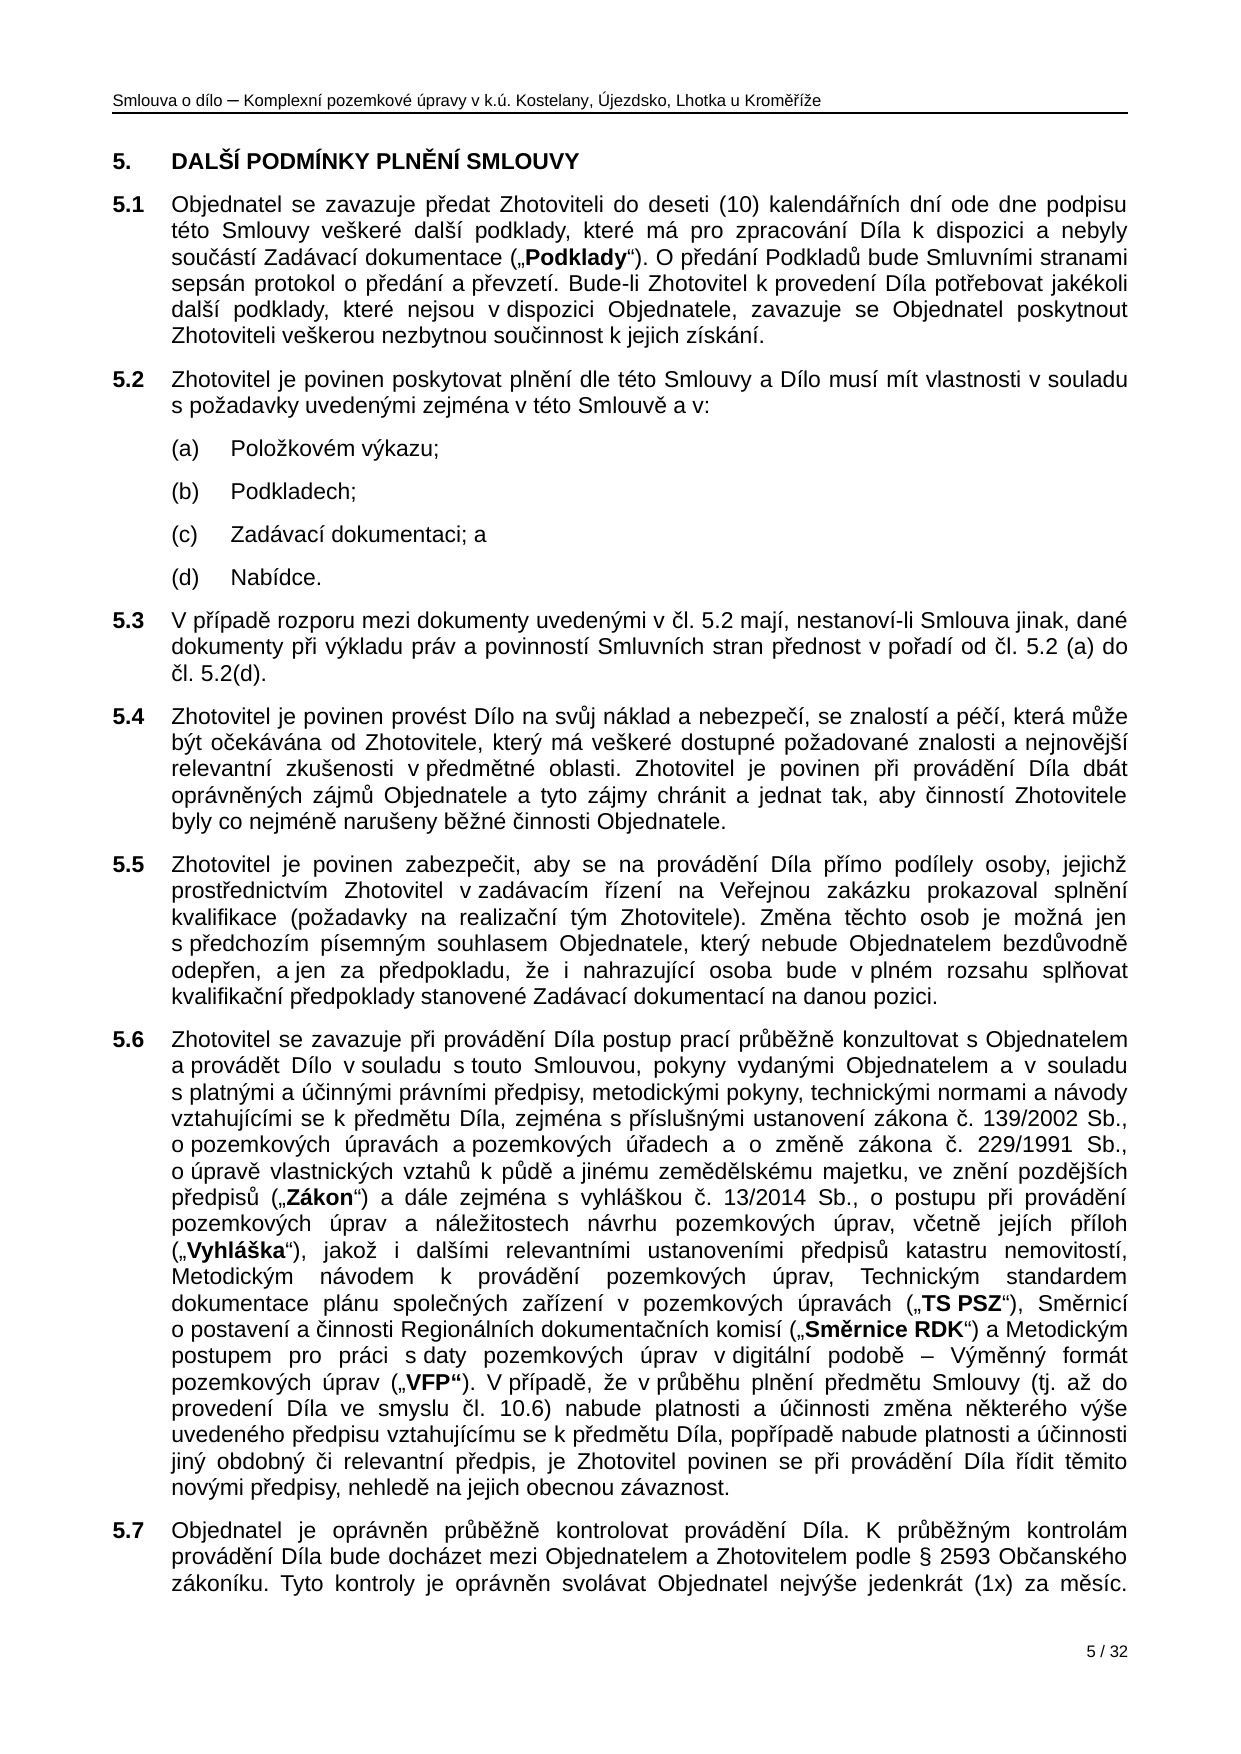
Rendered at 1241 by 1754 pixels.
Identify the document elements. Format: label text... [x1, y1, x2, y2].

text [112, 1517, 1128, 1596]
text Zhotovitel je povinen zabezpečit, aby se na provádění Díla přímo podílely osoby, jejichž prostřednictvím Zhotovitel v zadávacím řízení na Veřejnou zakázku prokazoval splnění kvalifikace (požadavky na realizační tým Zhotovitele). Změna těchto osob je možná jen s předchozím písemným souhlasem Objednatele, který nebude Objednatelem bezdůvodně odepřen, a jen za předpokladu, že i nahrazující osoba bude v plném rozsahu splňovat kvalifikační předpoklady stanovené Zadávací dokumentací na danou pozici. [112, 851, 1128, 1009]
text Objednatel se zavazuje předat Zhotoviteli do deseti (10) kalendářních dní ode dne podpisu této Smlouvy veškeré další podklady, které má pro zpracování Díla k dispozici a nebyly součástí Zadávací dokumentace („Podklady“). O předání Podkladů bude Smluvními stranami sepsán protokol o předání a převzetí. Bude-li Zhotovitel k provedení Díla potřebovat jakékoli další podklady, které nejsou v dispozici Objednatele, zavazuje se Objednatel poskytnout Zhotoviteli veškerou nezbytnou součinnost k jejich získání. [112, 191, 1128, 349]
text Další podmínky Plnění smlouvy [112, 148, 1128, 174]
text Zhotovitel se zavazuje při provádění Díla postup prací průběžně konzultovat s Objednatelem a provádět Dílo v souladu s touto Smlouvou, pokyny vydanými Objednatelem a v souladu s platnými a účinnými právními předpisy, metodickými pokyny, technickými normami a návody vztahujícími se k předmětu Díla, zejména s příslušnými ustanovení zákona č. 139/2002 Sb., o pozemkových úpravách a pozemkových úřadech a o změně zákona č. 229/1991 Sb., o úpravě vlastnických vztahů k půdě a jinému zemědělskému majetku, ve znění pozdějších předpisů („Zákon“) a dále zejména s vyhláškou č. 13/2014 Sb., o postupu při provádění pozemkových úprav a náležitostech návrhu pozemkových úprav, včetně jejích příloh („Vyhláška“), jakož i dalšími relevantními ustanoveními předpisů katastru nemovitostí, Metodickým návodem k provádění pozemkových úprav, Technickým standardem dokumentace plánu společných zařízení v pozemkových úpravách („TS PSZ“), Směrnicí o postavení a činnosti Regionálních dokumentačních komisí („Směrnice RDK“) a Metodickým postupem pro práci s daty pozemkových úprav v digitální podobě – Výměnný formát pozemkových úprav („VFP“). V případě, že v průběhu plnění předmětu Smlouvy (tj. až do provedení Díla ve smyslu čl. 10.6) nabude platnosti a účinnosti změna některého výše uvedeného předpisu vztahujícímu se k předmětu Díla, popřípadě nabude platnosti a účinnosti jiný obdobný či relevantní předpis, je Zhotovitel povinen se při provádění Díla řídit těmito novými předpisy, nehledě na jejich obecnou závaznost. [112, 1026, 1128, 1500]
text Zhotovitel je povinen poskytovat plnění dle této Smlouvy a Dílo musí mít vlastnosti v souladu s požadavky uvedenými zejména v této Smlouvě a v: [112, 366, 1128, 418]
list Podkladech; [171, 478, 1128, 504]
text Zhotovitel je povinen provést Dílo na svůj náklad a nebezpečí, se znalostí a péčí, která může být očekávána od Zhotovitele, který má veškeré dostupné požadované znalosti a nejnovější relevantní zkušenosti v předmětné oblasti. Zhotovitel je povinen při provádění Díla dbát oprávněných zájmů Objednatele a tyto zájmy chránit a jednat tak, aby činností Zhotovitele byly co nejméně narušeny běžné činnosti Objednatele. [112, 703, 1128, 834]
list Zadávací dokumentaci; a [171, 521, 1128, 547]
list Nabídce. [171, 564, 1128, 590]
text V případě rozporu mezi dokumenty uvedenými v čl. 5.2 mají, nestanoví-li Smlouva jinak, dané dokumenty při výkladu práv a povinností Smluvních stran přednost v pořadí od čl. 5.2 (a) do čl. 5.2(d). [112, 607, 1128, 686]
list Položkovém výkazu; [171, 435, 1128, 461]
